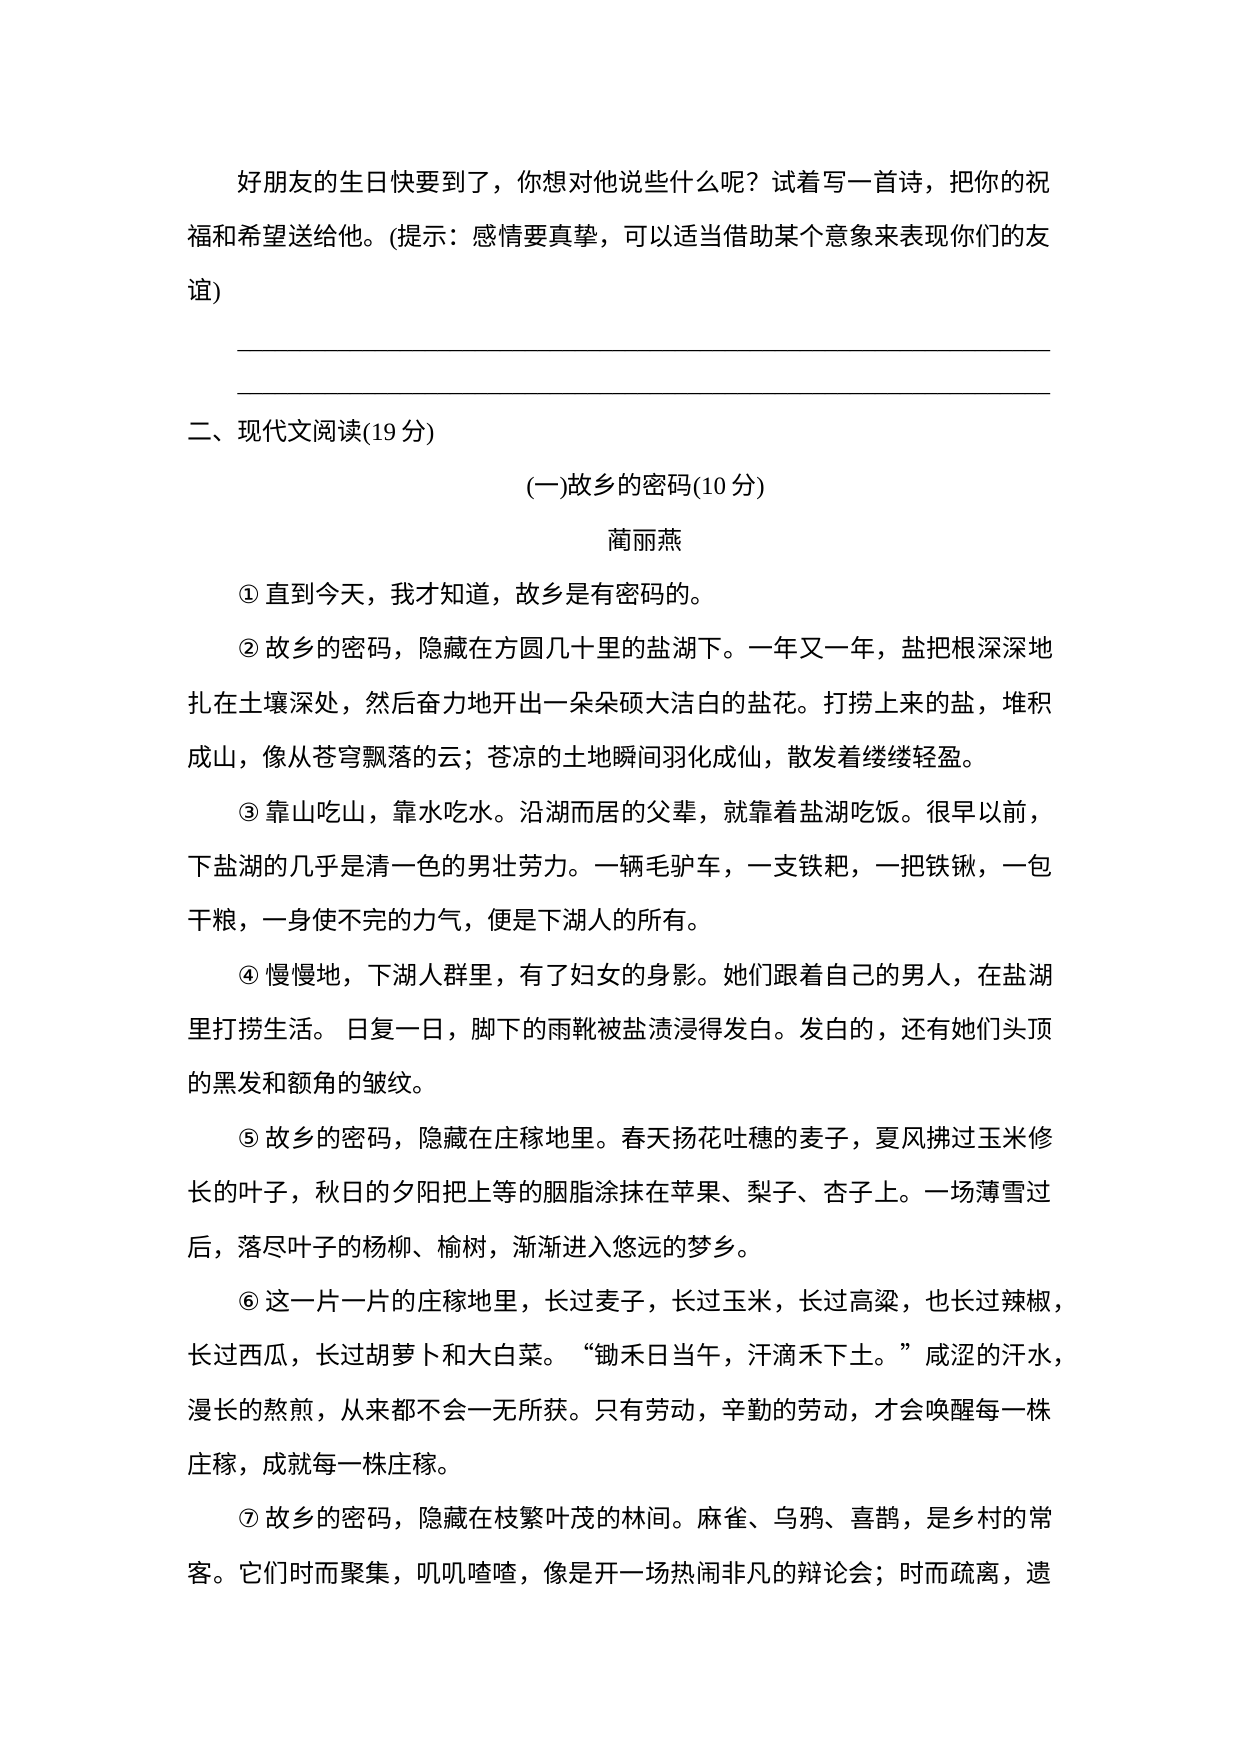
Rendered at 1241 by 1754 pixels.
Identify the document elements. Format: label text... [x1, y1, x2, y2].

text (一)故乡的密码(10分) [187, 466, 1053, 502]
text ⑥这一片一片的庄稼地里，长过麦子，长过玉米，长过高粱，也长过辣椒，长过西瓜，长过胡萝卜和大白菜。“锄禾日当午，汗滴禾下土。”咸涩的汗水，漫长的熬煎，从来都不会一无所获。只有劳动，辛勤的劳动，才会唤醒每一株庄稼，成就每一株庄稼。 [187, 1281, 1053, 1481]
text 蔺丽燕 [187, 520, 1053, 556]
text ②故乡的密码，隐藏在方圆几十里的盐湖下。一年又一年，盐把根深深地扎在土壤深处，然后奋力地开出一朵朵硕大洁白的盐花。打捞上来的盐，堆积成山，像从苍穹飘落的云；苍凉的土地瞬间羽化成仙，散发着缕缕轻盈。 [187, 629, 1053, 774]
text ⑤故乡的密码，隐藏在庄稼地里。春天扬花吐穗的麦子，夏风拂过玉米修长的叶子，秋日的夕阳把上等的胭脂涂抹在苹果、梨子、杏子上。一场薄雪过后，落尽叶子的杨柳、榆树，渐渐进入悠远的梦乡。 [187, 1118, 1053, 1263]
text 好朋友的生日快要到了，你想对他说些什么呢？试着写一首诗，把你的祝福和希望送给他。(提示：感情要真挚，可以适当借助某个意象来表现你们的友谊) [187, 162, 1053, 307]
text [187, 1499, 1053, 1589]
text _________________________________________________________________ [187, 325, 1053, 354]
text ④慢慢地，下湖人群里，有了妇女的身影。她们跟着自己的男人，在盐湖里打捞生活。 日复一日，脚下的雨靴被盐渍浸得发白。发白的，还有她们头顶的黑发和额角的皱纹。 [187, 955, 1053, 1100]
text ③靠山吃山，靠水吃水。沿湖而居的父辈，就靠着盐湖吃饭。很早以前，下盐湖的几乎是清一色的男壮劳力。一辆毛驴车，一支铁耙，一把铁锹，一包干粮，一身使不完的力气，便是下湖人的所有。 [187, 792, 1053, 937]
text ①直到今天，我才知道，故乡是有密码的。 [187, 574, 1053, 611]
text 二、现代文阅读(19分) [187, 411, 1053, 448]
text _________________________________________________________________ [187, 368, 1053, 397]
